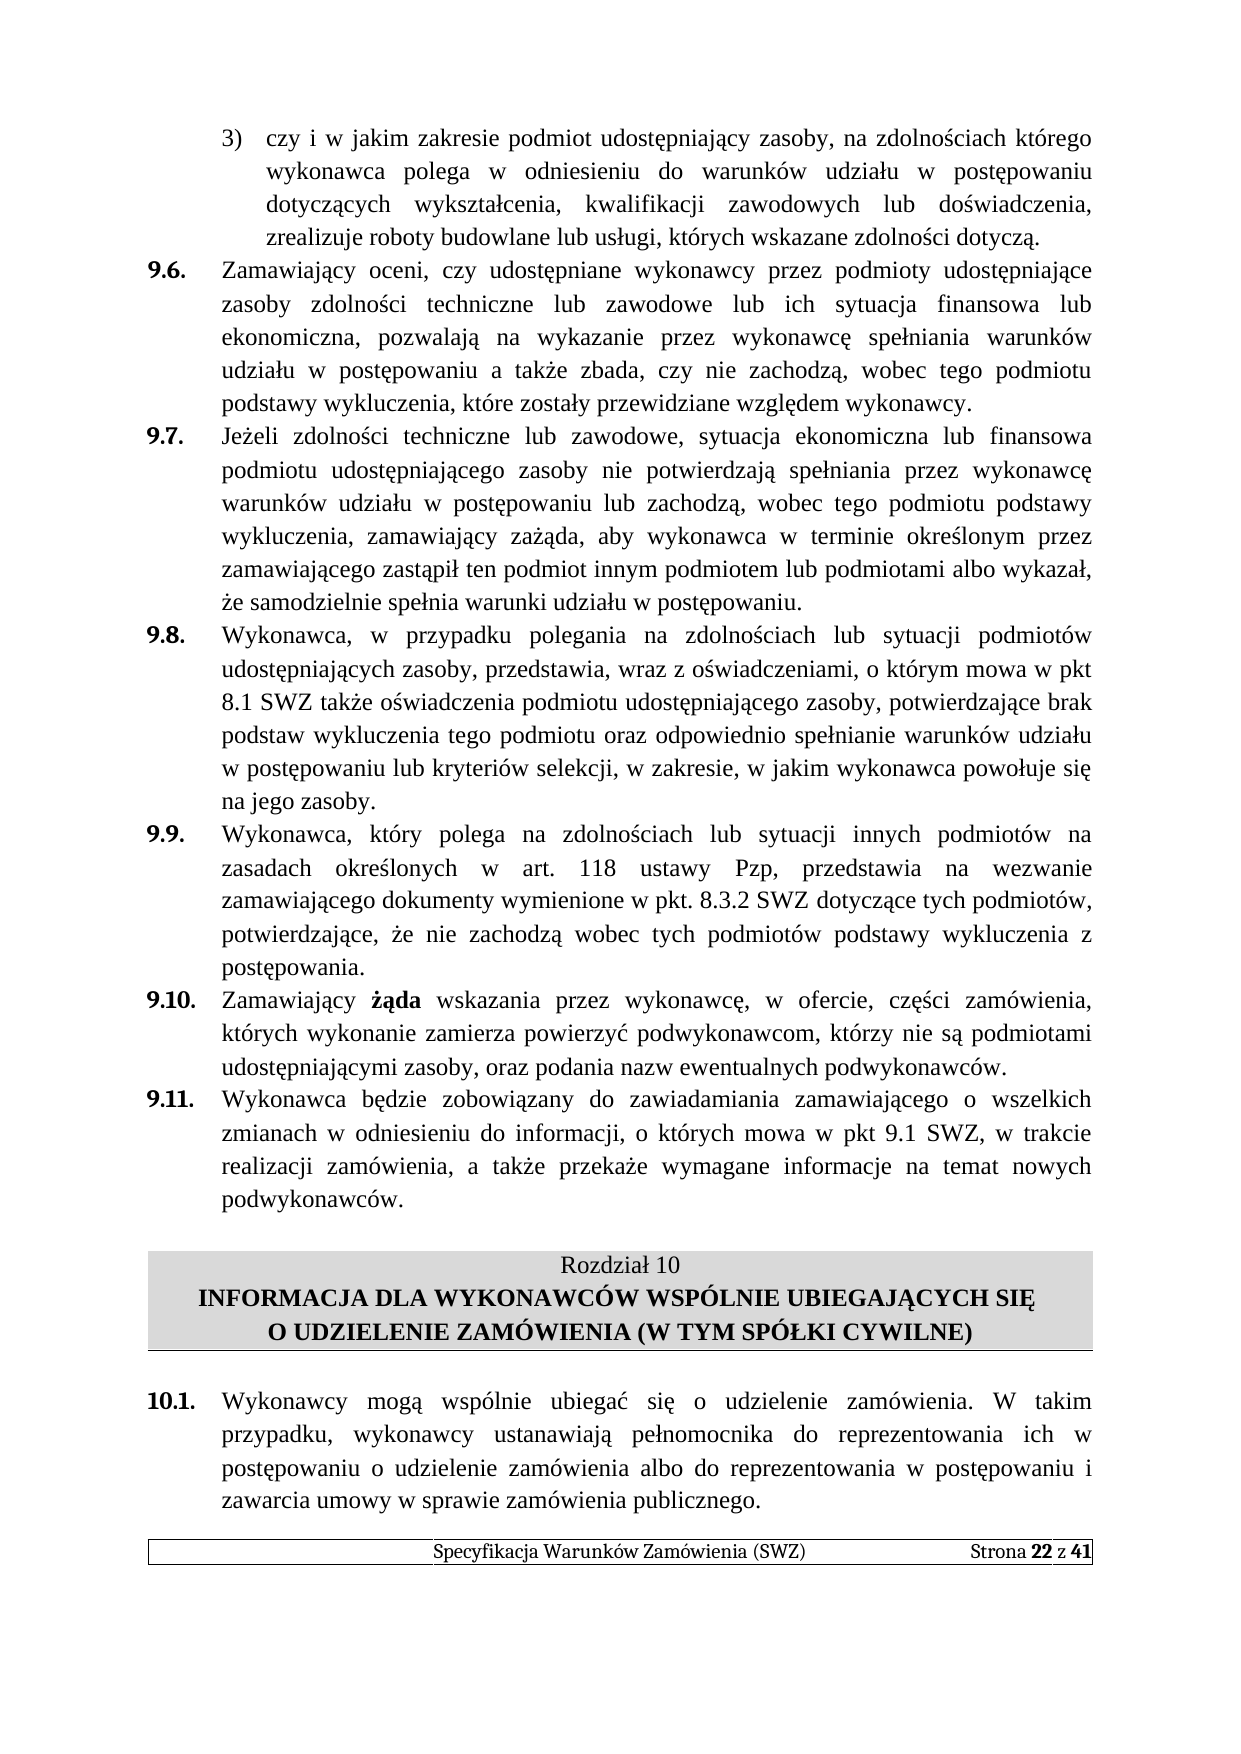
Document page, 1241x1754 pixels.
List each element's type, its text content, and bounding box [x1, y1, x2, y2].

list Jeżeli zdolności techniczne lub zawodowe, sytuacja ekonomiczna lub finansowa podmiotu udostępniającego zasoby nie potwierdzają spełniania przez wykonawcę warunków udziału w postępowaniu lub zachodzą, wobec tego podmiotu podstawy wykluczenia, zamawiający zażąda, aby wykonawca w terminie określonym przez zamawiającego zastąpił ten podmiot innym podmiotem lub podmiotami albo wykazał, że samodzielnie spełnia warunki udziału w postępowaniu. [146, 421, 1093, 616]
list Wykonawca będzie zobowiązany do zawiadamiania zamawiającego o wszelkich zmianach w odniesieniu do informacji, o których mowa w pkt 9.1 SWZ, w trakcie realizacji zamówienia, a także przekaże wymagane informacje na temat nowych podwykonawców. [146, 1084, 1093, 1213]
list Zamawiający oceni, czy udostępniane wykonawcy przez podmioty udostępniające zasoby zdolności techniczne lub zawodowe lub ich sytuacja finansowa lub ekonomiczna, pozwalają na wykazanie przez wykonawcę spełniania warunków udziału w postępowaniu a także zbada, czy nie zachodzą, wobec tego podmiotu podstawy wykluczenia, które zostały przewidziane względem wykonawcy. [148, 255, 1093, 417]
list Zamawiający żąda wskazania przez wykonawcę, w ofercie, części zamówienia, których wykonanie zamierza powierzyć podwykonawcom, którzy nie są podmiotami udostępniającymi zasoby, oraz podania nazw ewentualnych podwykonawców. [146, 985, 1093, 1080]
list Wykonawcy mogą wspólnie ubiegać się o udzielenie zamówienia. W takim przypadku, wykonawcy ustanawiają pełnomocnika do reprezentowania ich w postępowaniu o udzielenie zamówienia albo do reprezentowania w postępowaniu i zawarcia umowy w sprawie zamówienia publicznego. [148, 1386, 1093, 1514]
list Wykonawca, w przypadku polegania na zdolnościach lub sytuacji podmiotów udostępniających zasoby, przedstawia, wraz z oświadczeniami, o którym mowa w pkt 8.1 SWZ także oświadczenia podmiotu udostępniającego zasoby, potwierdzające brak podstaw wykluczenia tego podmiotu oraz odpowiednio spełnianie warunków udziału w postępowaniu lub kryteriów selekcji, w zakresie, w jakim wykonawca powołuje się na jego zasoby. [146, 620, 1093, 814]
table_header Rozdział 10 INFORMACJA DLA WYKONAWCÓW WSPÓLNIE UBIEGAJĄCYCH SIĘ O UDZIELENIE ZAMÓWIENIA (W TYM SPÓŁKI CYWILNE) [148, 1251, 1093, 1349]
list czy i w jakim zakresie podmiot udostępniający zasoby, na zdolnościach którego wykonawca polega w odniesieniu do warunków udziału w postępowaniu dotyczących wykształcenia, kwalifikacji zawodowych lub doświadczenia, zrealizuje roboty budowlane lub usługi, których wskazane zdolności dotyczą. [221, 123, 1093, 251]
list Wykonawca, który polega na zdolnościach lub sytuacji innych podmiotów na zasadach określonych w art. 118 ustawy Pzp, przedstawia na wezwanie zamawiającego dokumenty wymienione w pkt. 8.3.2 SWZ dotyczące tych podmiotów, potwierdzające, że nie zachodzą wobec tych podmiotów podstawy wykluczenia z postępowania. [146, 819, 1093, 980]
